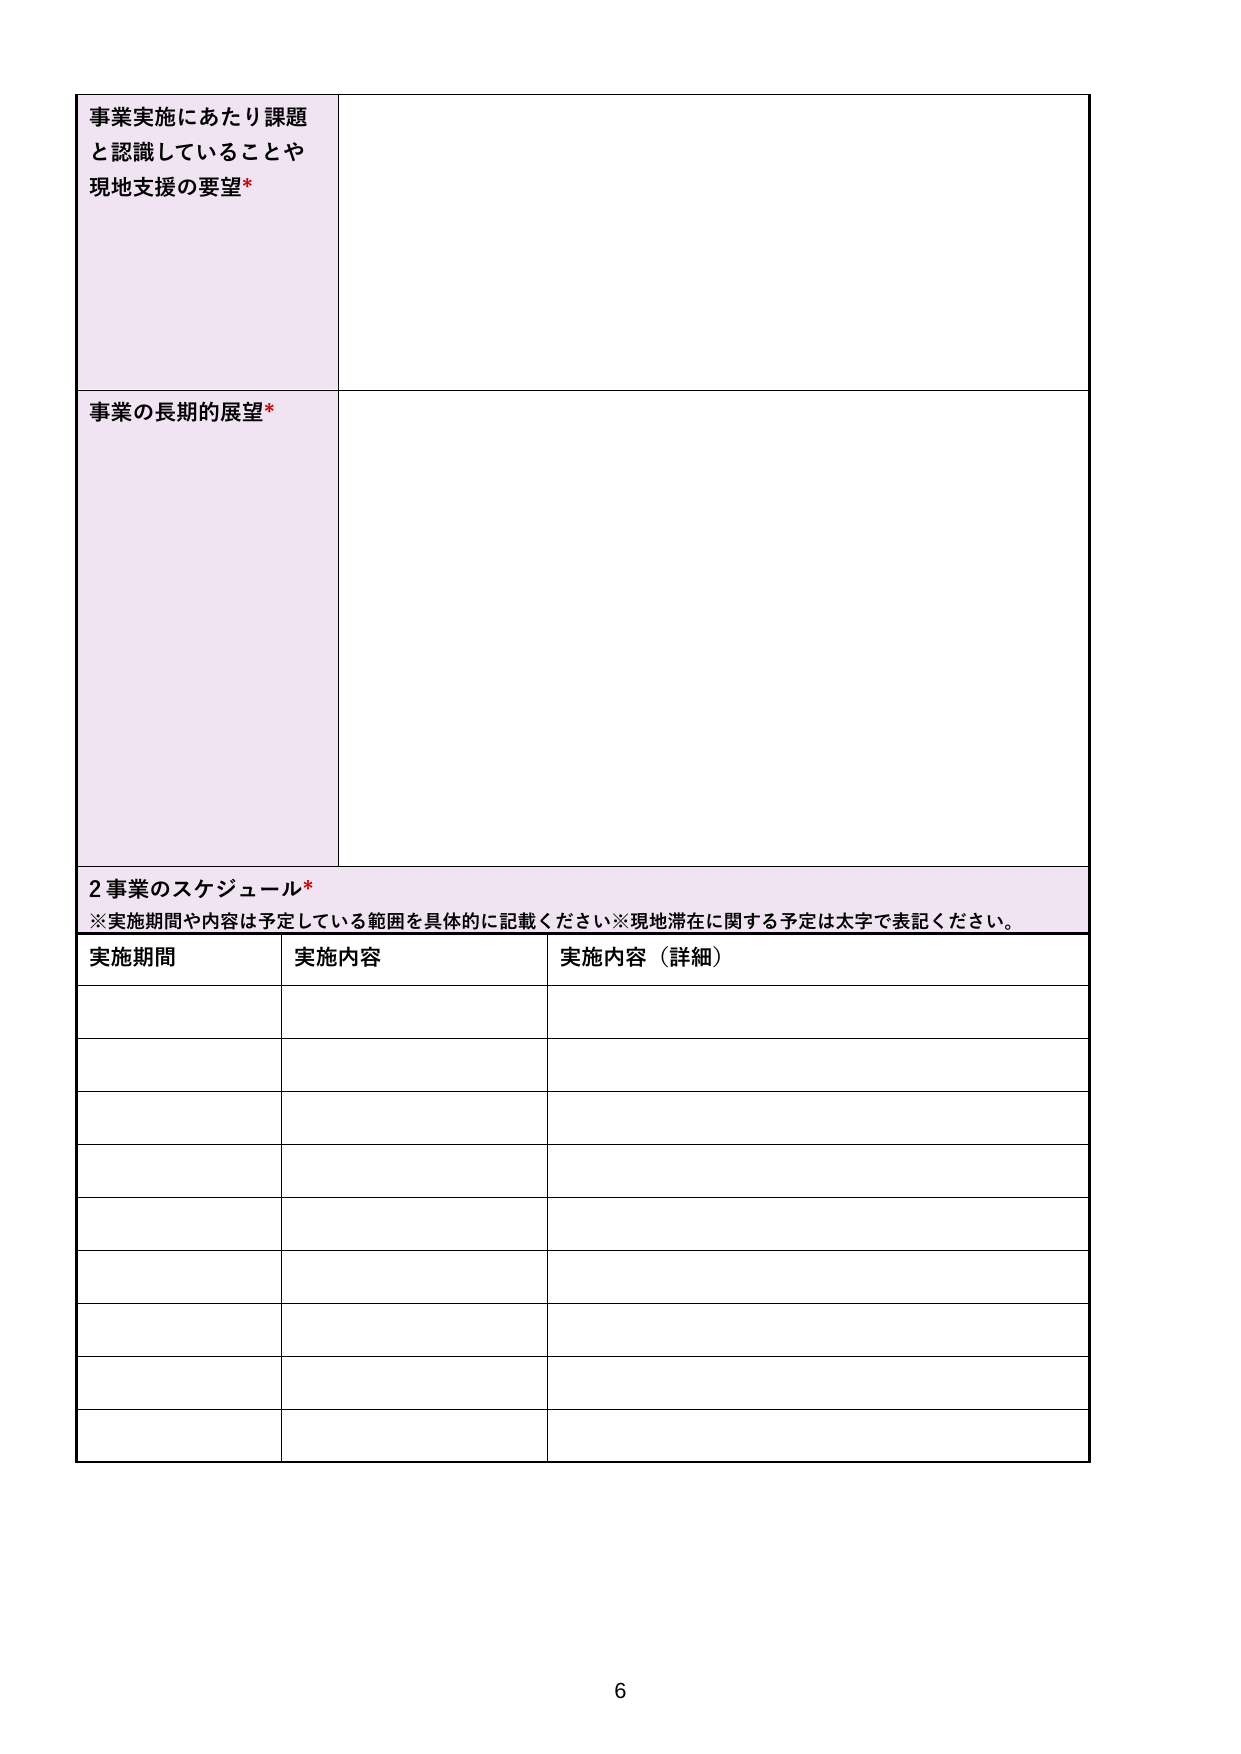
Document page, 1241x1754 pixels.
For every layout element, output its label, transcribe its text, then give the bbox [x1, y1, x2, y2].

table_cell [548, 986, 1088, 1038]
table_cell [548, 1251, 1088, 1303]
table_cell 2事業のスケジュール* ※実施期間や内容は予定している範囲を具体的に記載ください※現地滞在に関する予定は太字で表記ください。 [78, 867, 1088, 932]
table_cell [78, 1304, 281, 1356]
table_cell [78, 1145, 281, 1197]
table_cell [78, 1357, 281, 1408]
table_cell [548, 1092, 1088, 1144]
table_cell [339, 95, 1088, 389]
table_cell [78, 1198, 281, 1250]
table_cell 事業実施にあたり課題と認識していることや現地支援の要望* [78, 95, 338, 389]
table_cell [282, 1357, 547, 1408]
table_cell [548, 1145, 1088, 1197]
table_cell [282, 1304, 547, 1356]
table_cell [282, 1092, 547, 1144]
table_cell [548, 1410, 1088, 1461]
table_cell [282, 1145, 547, 1197]
table_cell [339, 391, 1088, 866]
table_cell [282, 1251, 547, 1303]
table_cell [548, 1304, 1088, 1356]
table_cell [78, 986, 281, 1038]
table_cell [78, 1092, 281, 1144]
table_cell [548, 1039, 1088, 1091]
table_cell 実施内容（詳細） [548, 935, 1088, 985]
table_cell [282, 1410, 547, 1461]
table_cell 事業の長期的展望* [78, 391, 338, 866]
table_cell [282, 986, 547, 1038]
table_cell 実施内容 [282, 935, 547, 985]
table_cell [548, 1357, 1088, 1408]
table_cell [548, 1198, 1088, 1250]
table_cell [78, 1251, 281, 1303]
table_cell 実施期間 [78, 935, 281, 985]
table_cell [78, 1410, 281, 1461]
table_cell [282, 1039, 547, 1091]
table_cell [78, 1039, 281, 1091]
table_cell [282, 1198, 547, 1250]
